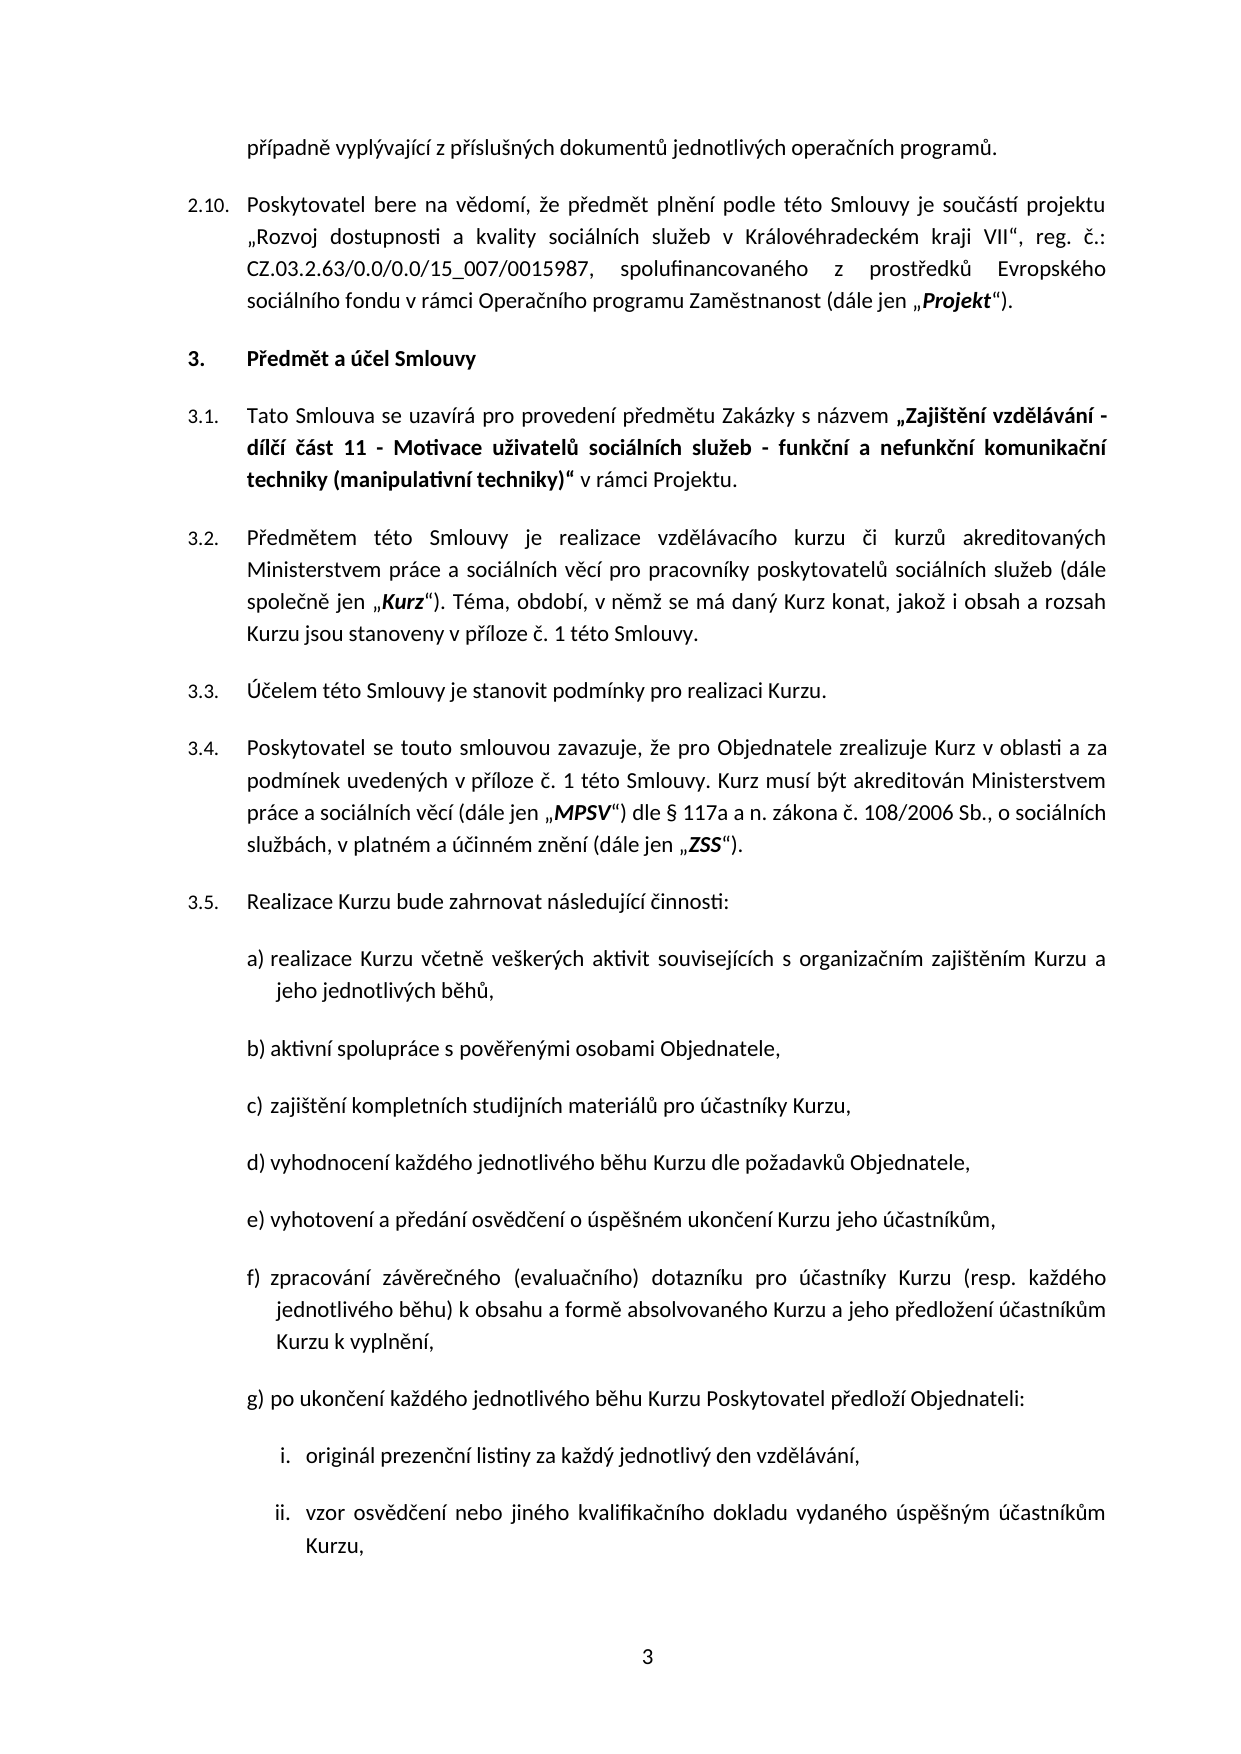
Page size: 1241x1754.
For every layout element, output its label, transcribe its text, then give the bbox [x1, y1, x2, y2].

list zpracování závěrečného (evaluačního) dotazníku pro účastníky Kurzu (resp. každého jednotlivého běhu) k obsahu a formě absolvovaného Kurzu a jeho předložení účastníkům Kurzu k vyplnění, [247, 1263, 1107, 1355]
list po ukončení každého jednotlivého běhu Kurzu Poskytovatel předloží Objednateli: [247, 1384, 1107, 1412]
list zajištění kompletních studijních materiálů pro účastníky Kurzu, [247, 1091, 1107, 1119]
list aktivní spolupráce s pověřenými osobami Objednatele, [247, 1034, 1107, 1062]
subtitle Poskytovatel bere na vědomí, že předmět plnění podle této Smlouvy je součástí projektu „Rozvoj dostupnosti a kvality sociálních služeb v Královéhradeckém kraji VII“, reg. č.: CZ.03.2.63/0.0/0.0/15_007/0015987, spolufinancovaného z prostředků Evropského sociálního fondu v rámci Operačního programu Zaměstnanost (dále jen „Projekt“). [187, 190, 1107, 315]
subtitle vzor osvědčení nebo jiného kvalifikačního dokladu vydaného úspěšným účastníkům Kurzu, [291, 1498, 1107, 1559]
subtitle Předmět a účel Smlouvy [187, 344, 1107, 372]
list realizace Kurzu včetně veškerých aktivit souvisejících s organizačním zajištěním Kurzu a jeho jednotlivých běhů, [247, 944, 1107, 1005]
subtitle Poskytovatel se touto smlouvou zavazuje, že pro Objednatele zrealizuje Kurz v oblasti a za podmínek uvedených v příloze č. 1 této Smlouvy. Kurz musí být akreditován Ministerstvem práce a sociálních věcí (dále jen „MPSV“) dle § 117a a n. zákona č. 108/2006 Sb., o sociálních službách, v platném a účinném znění (dále jen „ZSS“). [187, 733, 1107, 858]
subtitle Předmětem této Smlouvy je realizace vzdělávacího kurzu či kurzů akreditovaných Ministerstvem práce a sociálních věcí pro pracovníky poskytovatelů sociálních služeb (dále společně jen „Kurz“). Téma, období, v němž se má daný Kurz konat, jakož i obsah a rozsah Kurzu jsou stanoveny v příloze č. 1 této Smlouvy. [187, 523, 1107, 647]
list vyhotovení a předání osvědčení o úspěšném ukončení Kurzu jeho účastníkům, [247, 1205, 1107, 1233]
subtitle Realizace Kurzu bude zahrnovat následující činnosti: [187, 887, 1107, 915]
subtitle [187, 133, 1107, 161]
list vyhodnocení každého jednotlivého běhu Kurzu dle požadavků Objednatele, [247, 1148, 1107, 1176]
subtitle Tato Smlouva se uzavírá pro provedení předmětu Zakázky s názvem „Zajištění vzdělávání - dílčí část 11 - Motivace uživatelů sociálních služeb - funkční a nefunkční komunikační techniky (manipulativní techniky)“ v rámci Projektu. [187, 401, 1107, 493]
subtitle Účelem této Smlouvy je stanovit podmínky pro realizaci Kurzu. [187, 676, 1107, 704]
subtitle originál prezenční listiny za každý jednotlivý den vzdělávání, [291, 1441, 1107, 1469]
